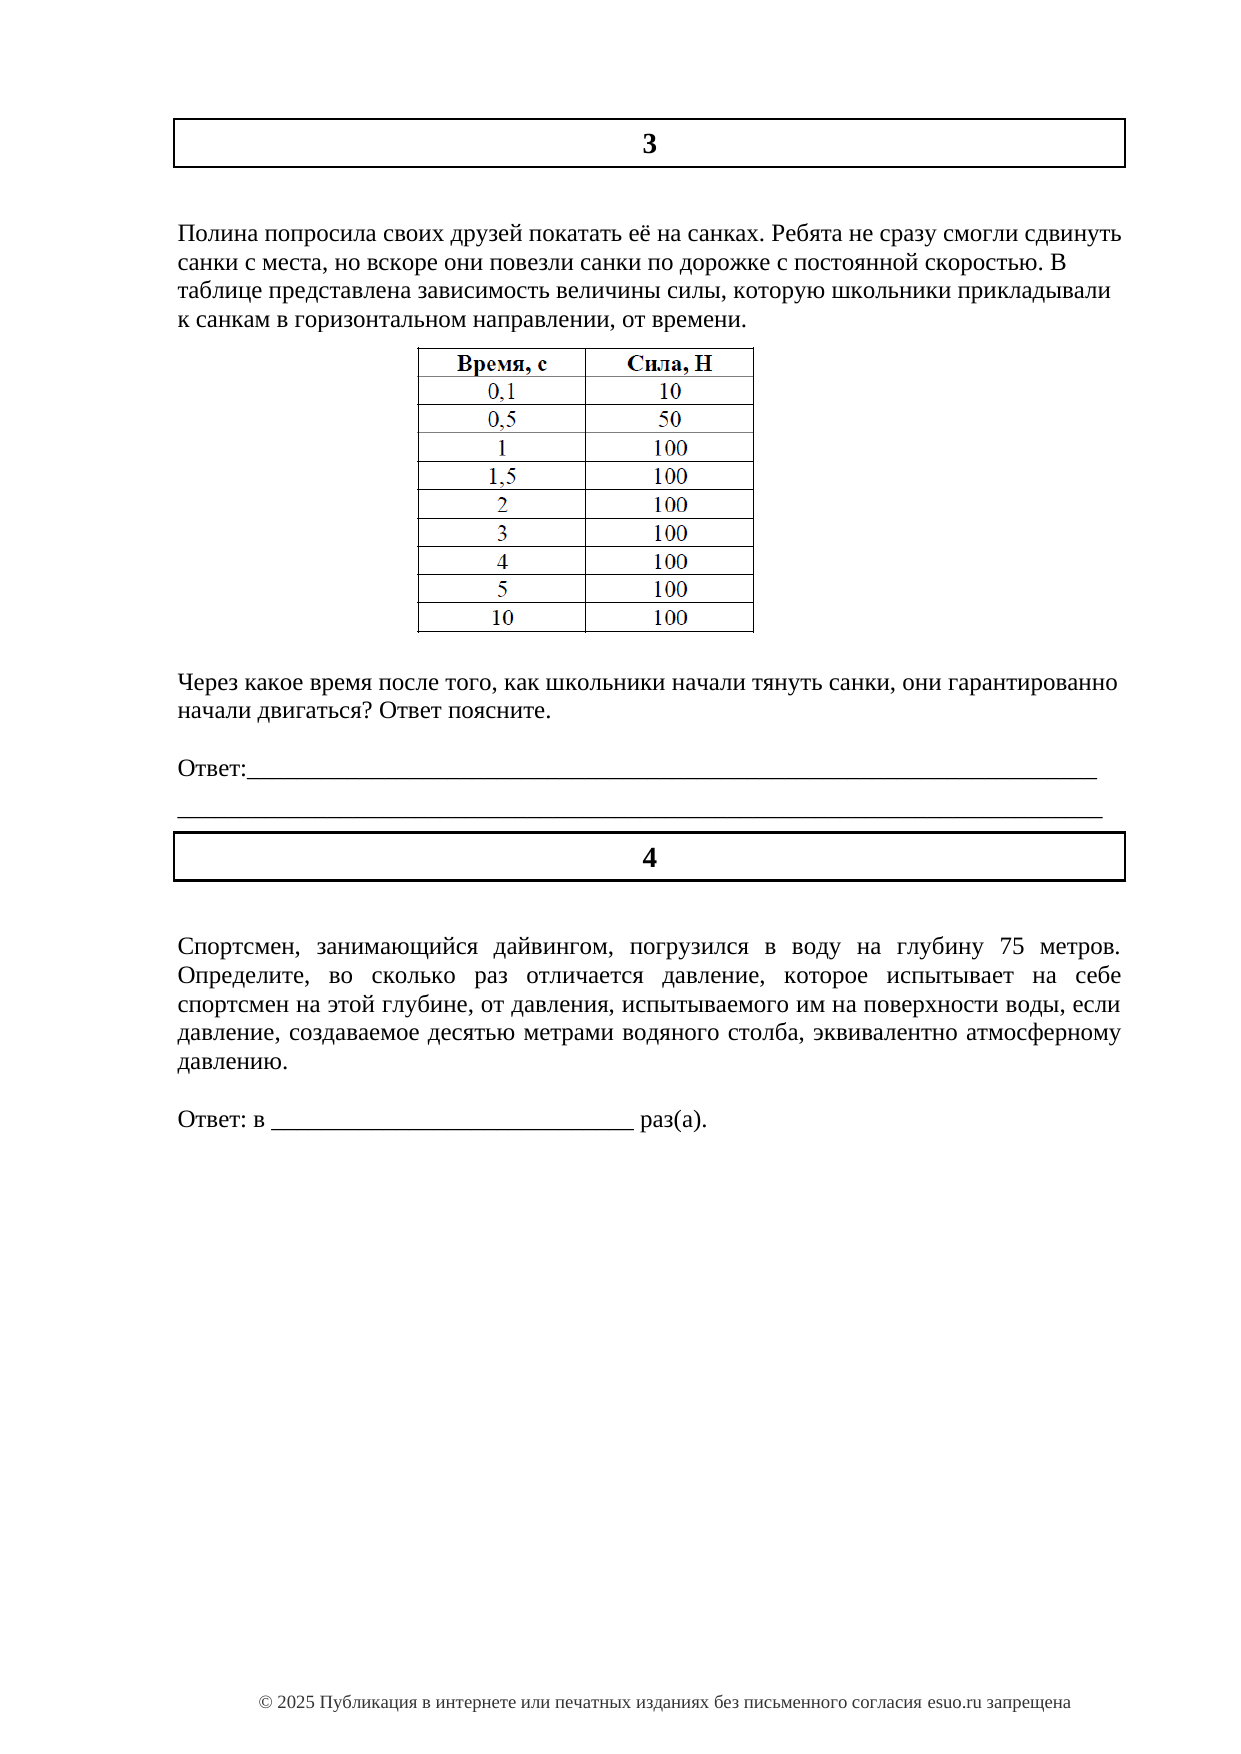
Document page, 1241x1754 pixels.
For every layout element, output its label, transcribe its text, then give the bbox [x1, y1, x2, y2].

text Спортсмен, занимающийся дайвингом, погрузился в воду на глубину 75 метров. Определите, во сколько раз отличается давление, которое испытывает на себе спортсмен на этой глубине, от давления, испытываемого им на поверхности воды, если давление, создаваемое десятью метрами водяного столба, эквивалентно атмосферному давлению. Ответ: в _____________________________ раз(а). [177, 931, 1122, 1132]
text Через какое время после того, как школьники начали тянуть санки, они гарантированно начали двигаться? Ответ поясните. Ответ:____________________________________________________________________ [177, 667, 1122, 782]
subtitle 4 [175, 834, 1124, 879]
picture [196, 332, 992, 657]
subtitle 3 [175, 120, 1124, 166]
text __________________________________________________________________________ [177, 792, 1122, 821]
